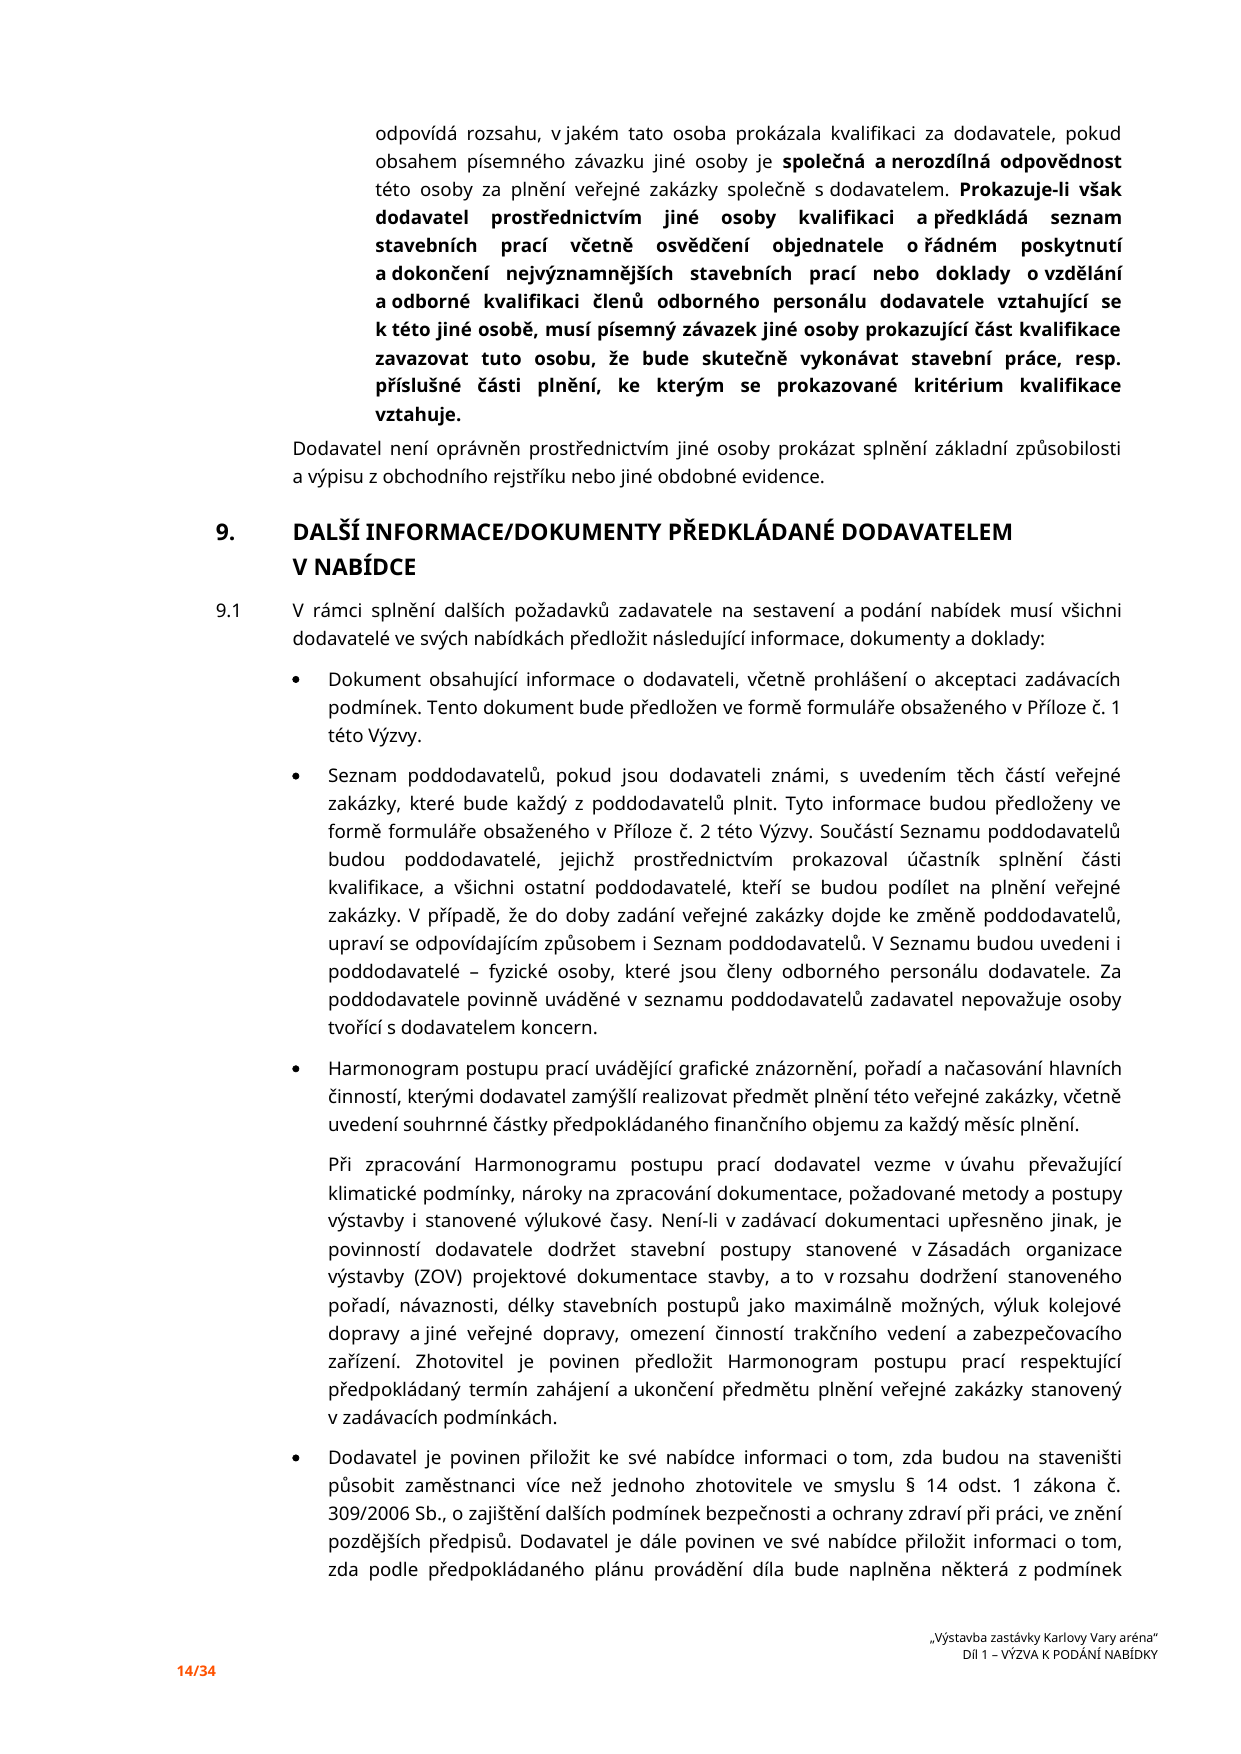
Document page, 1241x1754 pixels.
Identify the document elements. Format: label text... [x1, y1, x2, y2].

text DALŠÍ INFORMACE/DOKUMENTY PŘEDKLÁDANÉ DODAVATELEM V NABÍDCE [216, 516, 1122, 582]
text Harmonogram postupu prací uvádějící grafické znázornění, pořadí a načasování hlavních činností, kterými dodavatel zamýšlí realizovat předmět plnění této veřejné zakázky, včetně uvedení souhrnné částky předpokládaného finančního objemu za každý měsíc plnění. [292, 1055, 1122, 1137]
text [292, 1444, 1122, 1582]
text Dokument obsahující informace o dodavateli, včetně prohlášení o akceptaci zadávacích podmínek. Tento dokument bude předložen ve formě formuláře obsaženého v Příloze č. 1 této Výzvy. [292, 666, 1122, 747]
text Dodavatel není oprávněn prostřednictvím jiné osoby prokázat splnění základní způsobilosti a výpisu z obchodního rejstříku nebo jiné obdobné evidence. [292, 435, 1122, 489]
text V rámci splnění dalších požadavků zadavatele na sestavení a podání nabídek musí všichni dodavatelé ve svých nabídkách předložit následující informace, dokumenty a doklady: [216, 597, 1122, 651]
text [328, 121, 1122, 426]
text Seznam poddodavatelů, pokud jsou dodavateli známi, s uvedením těch částí veřejné zakázky, které bude každý z poddodavatelů plnit. Tyto informace budou předloženy ve formě formuláře obsaženého v Příloze č. 2 této Výzvy. Součástí Seznamu poddodavatelů budou poddodavatelé, jejichž prostřednictvím prokazoval účastník splnění části kvalifikace, a všichni ostatní poddodavatelé, kteří se budou podílet na plnění veřejné zakázky. V případě, že do doby zadání veřejné zakázky dojde ke změně poddodavatelů, upraví se odpovídajícím způsobem i Seznam poddodavatelů. V Seznamu budou uvedeni i poddodavatelé – fyzické osoby, které jsou členy odborného personálu dodavatele. Za poddodavatele povinně uváděné v seznamu poddodavatelů zadavatel nepovažuje osoby tvořící s dodavatelem koncern. [292, 762, 1122, 1040]
text Při zpracování Harmonogramu postupu prací dodavatel vezme v úvahu převažující klimatické podmínky, nároky na zpracování dokumentace, požadované metody a postupy výstavby i stanovené výlukové časy. Není-li v zadávací dokumentaci upřesněno jinak, je povinností dodavatele dodržet stavební postupy stanovené v Zásadách organizace výstavby (ZOV) projektové dokumentace stavby, a to v rozsahu dodržení stanoveného pořadí, návaznosti, délky stavebních postupů jako maximálně možných, výluk kolejové dopravy a jiné veřejné dopravy, omezení činností trakčního vedení a zabezpečovacího zařízení. Zhotovitel je povinen předložit Harmonogram postupu prací respektující předpokládaný termín zahájení a ukončení předmětu plnění veřejné zakázky stanovený v zadávacích podmínkách. [328, 1152, 1122, 1429]
